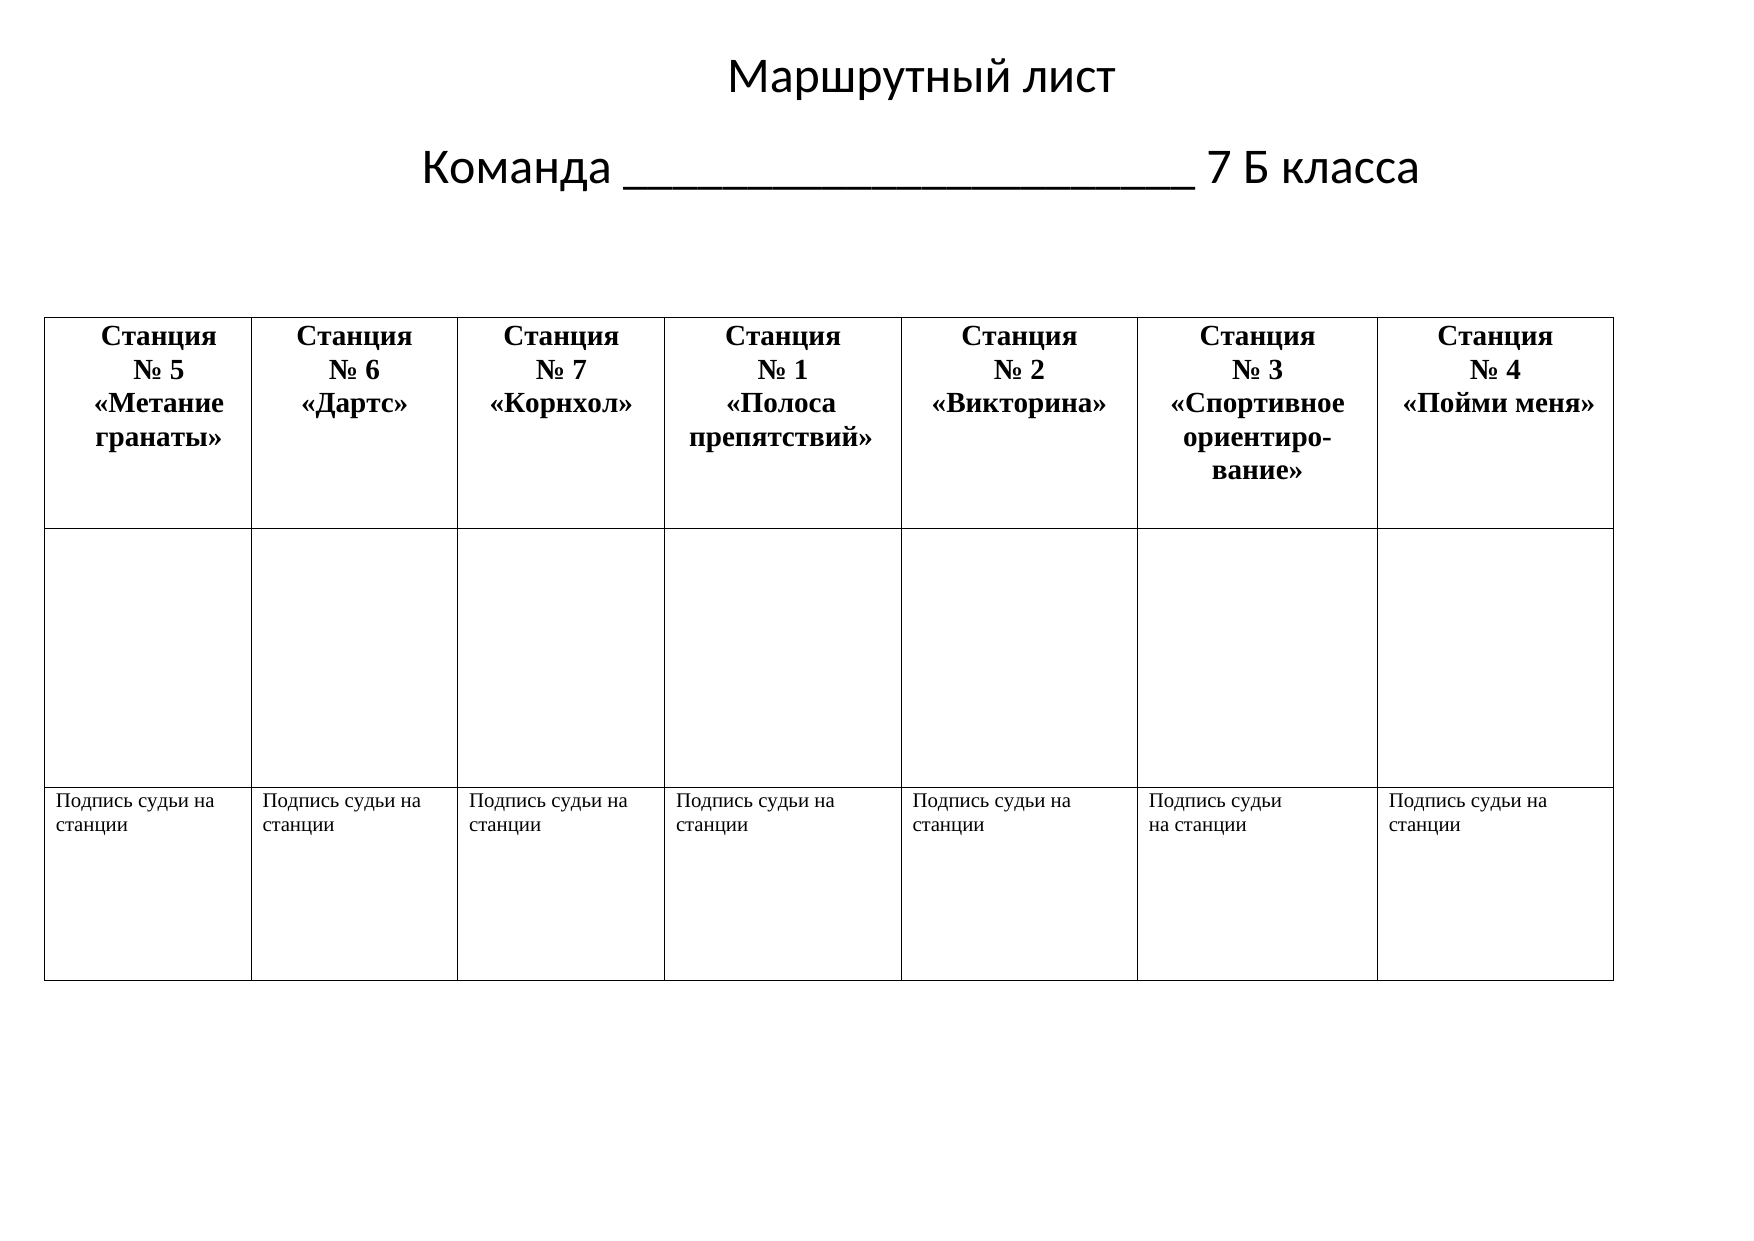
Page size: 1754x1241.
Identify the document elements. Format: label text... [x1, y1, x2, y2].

table_header Станция № 4 «Пойми меня» [1378, 318, 1613, 528]
table_cell [1138, 529, 1377, 787]
table_header Станция № 7 «Корнхол» [458, 318, 664, 528]
table_cell Подпись судьи на станции [252, 788, 457, 980]
table_header Станция № 6 «Дартс» [252, 318, 457, 528]
table_cell [902, 529, 1137, 787]
table_cell Подпись судьи на станции [45, 788, 251, 980]
table_cell Подпись судьи на станции [458, 788, 664, 980]
table_cell Подпись судьи на станции [1138, 788, 1377, 980]
text Маршрутный лист [118, 44, 1724, 105]
table_cell [252, 529, 457, 787]
table_header Станция № 3 «Спортивное ориентиро-вание» [1138, 318, 1377, 528]
table_cell [45, 529, 251, 787]
table_header Станция № 1 «Полоса препятствий» [665, 318, 901, 528]
text Команда _______________________ 7 Б класса [118, 135, 1724, 196]
table_cell [458, 529, 664, 787]
table_header Станция № 5 «Метание гранаты» [45, 318, 251, 528]
table_header Станция № 2 «Викторина» [902, 318, 1137, 528]
table_cell [1378, 529, 1613, 787]
table_cell [665, 529, 901, 787]
table_cell Подпись судьи на станции [1378, 788, 1613, 980]
table_cell Подпись судьи на станции [902, 788, 1137, 980]
table_cell Подпись судьи на станции [665, 788, 901, 980]
